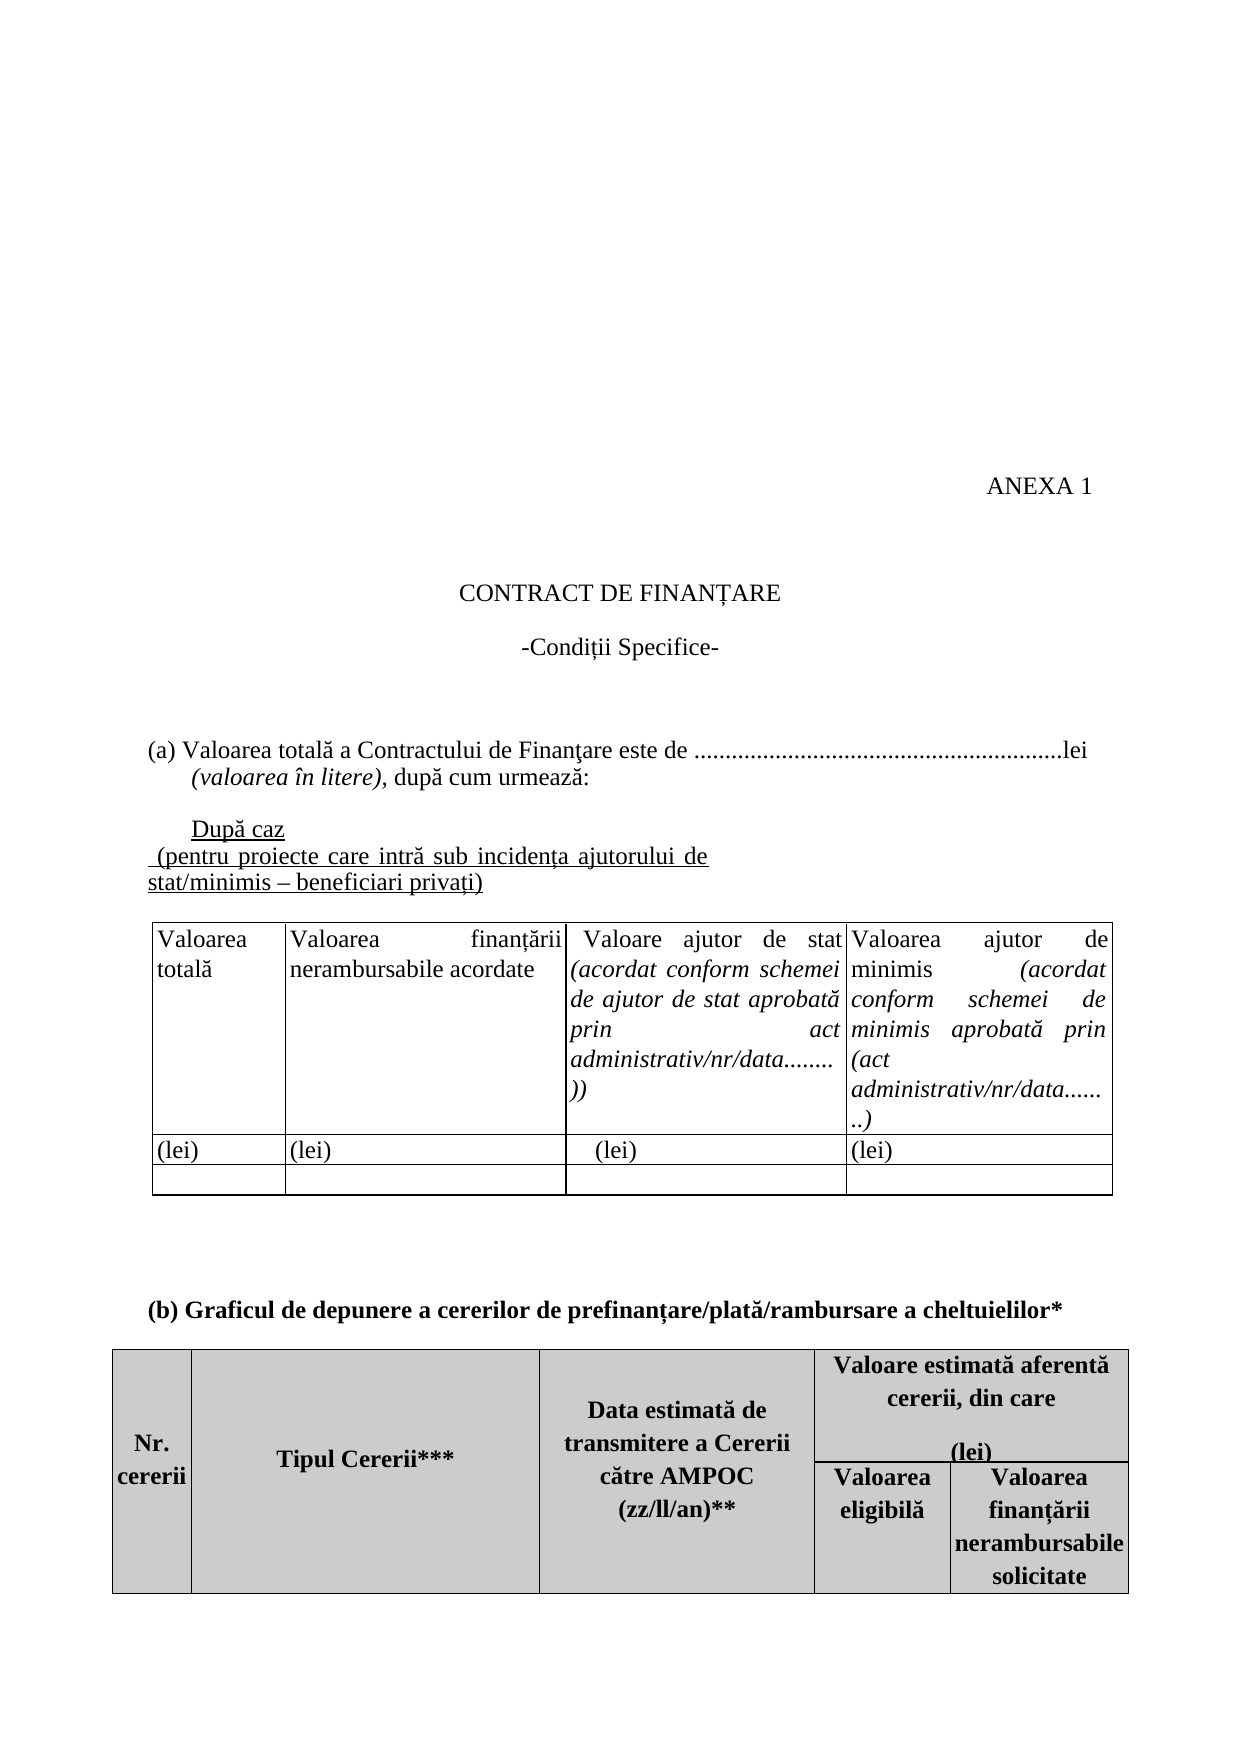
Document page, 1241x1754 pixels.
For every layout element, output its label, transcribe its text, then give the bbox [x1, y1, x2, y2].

table_header Valoare ajutor de stat (acordat conform schemei de ajutor de stat aprobată prin act administrativ/nr/data........)) [567, 923, 846, 1133]
text (valoarea în litere), după cum urmează: [148, 764, 709, 791]
table_header Valoare estimată aferentă cererii, din care (lei) [815, 1350, 1128, 1461]
table_cell (lei) [847, 1135, 1112, 1164]
table_cell [847, 1165, 1112, 1194]
text -Condiții Specifice- [148, 632, 1093, 661]
table_cell (lei) [286, 1135, 565, 1164]
text (pentru proiecte care intră sub incidența ajutorului de stat/minimis – beneficiari privați) [148, 843, 709, 866]
text (pentru proiecte care intră sub incidența ajutorului de stat/minimis – beneficiari privați) [148, 867, 709, 896]
table_header Nr. cererii [113, 1350, 191, 1593]
table_header Valoarea finanțării nerambursabile acordate [286, 923, 566, 1133]
table_header Valoarea totală [153, 923, 285, 1133]
table_header Tipul Cererii*** [192, 1350, 539, 1593]
table_header Data estimată de transmitere a Cererii către AMPOC (zz/ll/an)** [540, 1350, 814, 1593]
text (a) Valoarea totală a Contractului de Finanţare este de lei [148, 736, 1093, 764]
table_cell Valoarea finanțării nerambursabile solicitate [951, 1463, 1128, 1593]
text CONTRACT DE FINANȚARE [148, 578, 1093, 607]
table_cell [567, 1165, 846, 1194]
table_cell (lei) [567, 1135, 846, 1164]
table_cell Valoarea eligibilă [815, 1463, 950, 1593]
table_cell [153, 1165, 285, 1194]
text (b) Graficul de depunere a cererilor de prefinanțare/plată/rambursare a cheltuielilor* [148, 1295, 1093, 1323]
text ANEXA 1 [148, 471, 1093, 499]
table_header Valoarea ajutor de minimis (acordat conform schemei de minimis aprobată prin (act administrativ/nr/data........) [847, 923, 1112, 1133]
text După caz [148, 817, 709, 843]
table_cell (lei) [153, 1135, 285, 1164]
table_cell [286, 1165, 565, 1194]
